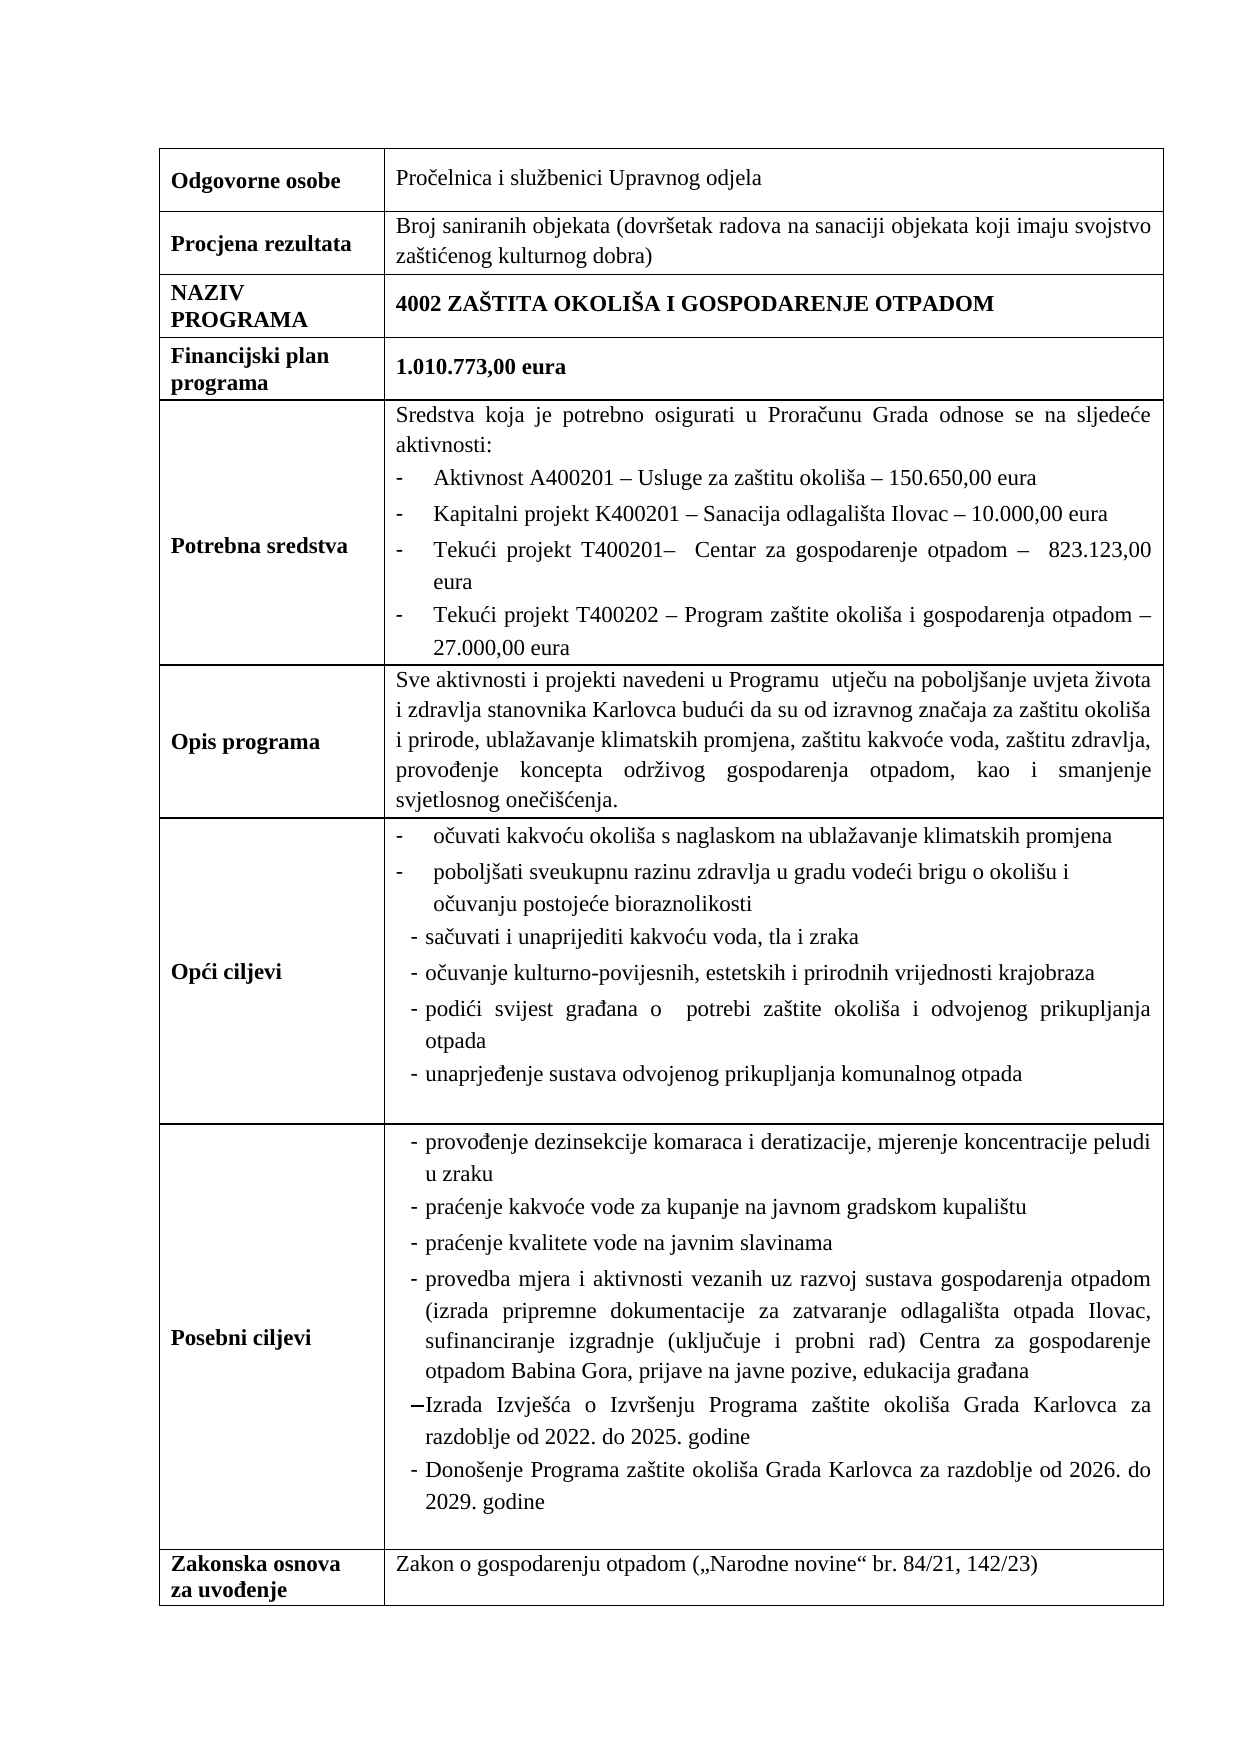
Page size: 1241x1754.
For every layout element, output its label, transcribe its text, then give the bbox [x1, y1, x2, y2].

table_cell Posebni ciljevi [160, 1125, 384, 1549]
table_cell Opis programa [160, 666, 384, 817]
table_cell Sve aktivnosti i projekti navedeni u Programu utječu na poboljšanje uvjeta života i zdravlja stanovnika Karlovca budući da su od izravnog značaja za zaštitu okoliša i prirode, ublažavanje klimatskih promjena, zaštitu kakvoće voda, zaštitu zdravlja, provođenje koncepta održivog gospodarenja otpadom, kao i smanjenje svjetlosnog onečišćenja. [385, 666, 1163, 817]
table_cell Potrebna sredstva [160, 401, 384, 664]
table_cell Financijski plan programa [160, 338, 384, 399]
table_cell Opći ciljevi [160, 819, 384, 1123]
table_cell Odgovorne osobe [160, 149, 384, 211]
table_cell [385, 1550, 1163, 1605]
table_cell Procjena rezultata [160, 212, 384, 273]
table_cell Sredstva koja je potrebno osigurati u Proračunu Grada odnose se na sljedeće aktivnosti: Aktivnost A400201 – Usluge za zaštitu okoliša – 150.650,00 eura Kapitalni projekt K400201 – Sanacija odlagališta Ilovac – 10.000,00 eura Tekući projekt T400201– Centar za gospodarenje otpadom – 823.123,00 eura Tekući projekt T400202 – Program zaštite okoliša i gospodarenja otpadom –27.000,00 eura [385, 401, 1163, 664]
table_cell provođenje dezinsekcije komaraca i deratizacije, mjerenje koncentracije peludi u zraku praćenje kakvoće vode za kupanje na javnom gradskom kupalištu praćenje kvalitete vode na javnim slavinama provedba mjera i aktivnosti vezanih uz razvoj sustava gospodarenja otpadom (izrada pripremne dokumentacije za zatvaranje odlagališta otpada Ilovac, sufinanciranje izgradnje (uključuje i probni rad) Centra za gospodarenje otpadom Babina Gora, prijave na javne pozive, edukacija građana Izrada Izvješća o Izvršenju Programa zaštite okoliša Grada Karlovca za razdoblje od 2022. do 2025. godine Donošenje Programa zaštite okoliša Grada Karlovca za razdoblje od 2026. do 2029. godine [385, 1125, 1163, 1549]
table_cell 1.010.773,00 eura [385, 338, 1163, 399]
table_cell Broj saniranih objekata (dovršetak radova na sanaciji objekata koji imaju svojstvo zaštićenog kulturnog dobra) [385, 212, 1163, 273]
table_cell Pročelnica i službenici Upravnog odjela [385, 149, 1163, 211]
table_cell očuvati kakvoću okoliša s naglaskom na ublažavanje klimatskih promjena poboljšati sveukupnu razinu zdravlja u gradu vodeći brigu o okolišu i očuvanju postojeće bioraznolikosti sačuvati i unaprijediti kakvoću voda, tla i zraka očuvanje kulturno-povijesnih, estetskih i prirodnih vrijednosti krajobraza podići svijest građana o potrebi zaštite okoliša i odvojenog prikupljanja otpada unaprjeđenje sustava odvojenog prikupljanja komunalnog otpada [385, 819, 1163, 1123]
table_cell 4002 ZAŠTITA OKOLIŠA I GOSPODARENJE OTPADOM [385, 275, 1163, 336]
table_cell NAZIV PROGRAMA [160, 275, 384, 336]
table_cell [160, 1550, 384, 1605]
